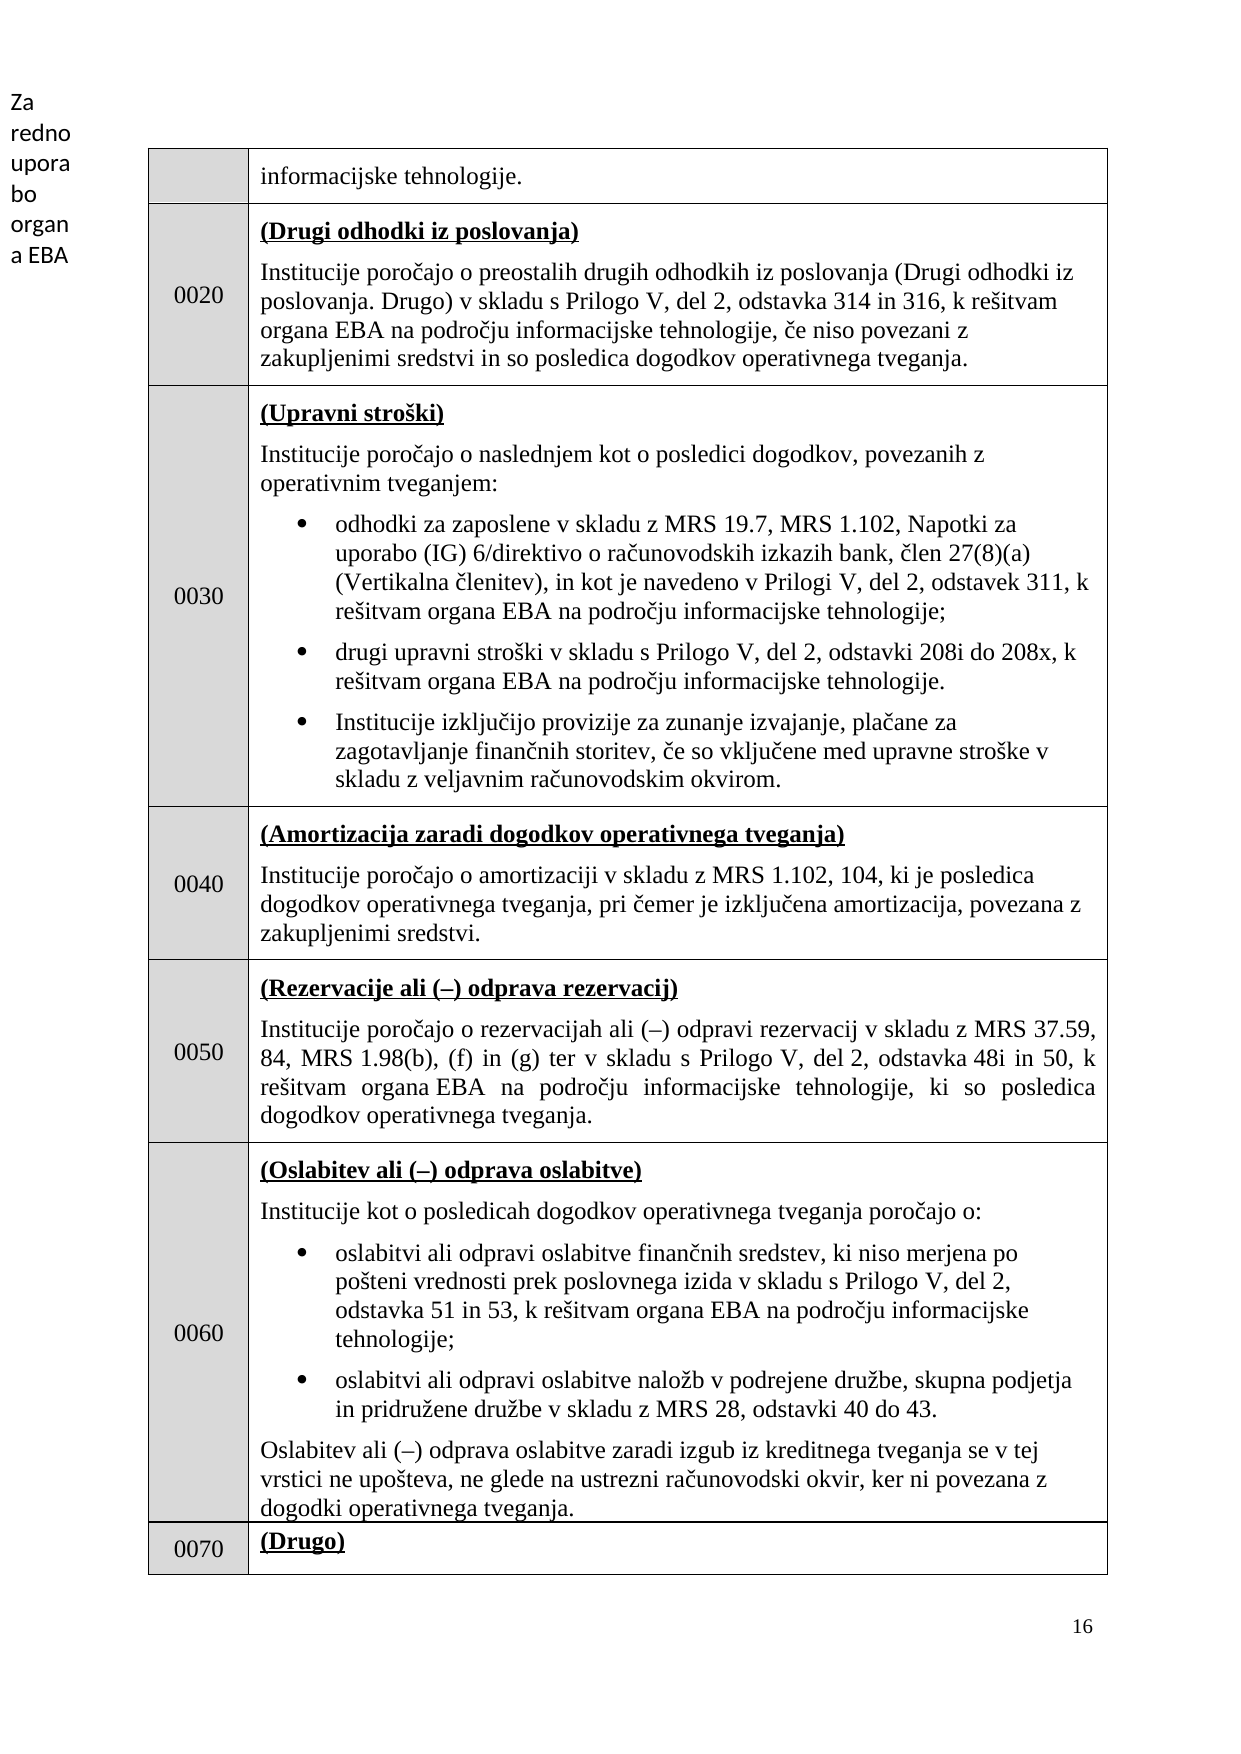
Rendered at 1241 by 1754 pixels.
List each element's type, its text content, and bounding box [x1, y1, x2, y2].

table_cell (Upravni stroški) Institucije poročajo o naslednjem kot o posledici dogodkov, povezanih z operativnim tveganjem: odhodki za zaposlene v skladu z MRS 19.7, MRS 1.102, Napotki za uporabo (IG) 6/direktivo o računovodskih izkazih bank, člen 27(8)(a) (Vertikalna členitev), in kot je navedeno v Prilogi V, del 2, odstavek 311, k rešitvam organa EBA na področju informacijske tehnologije; drugi upravni stroški v skladu s Prilogo V, del 2, odstavki 208i do 208x, k rešitvam organa EBA na področju informacijske tehnologije. Institucije izključijo provizije za zunanje izvajanje, plačane za zagotavljanje finančnih storitev, če so vključene med upravne stroške v skladu z veljavnim računovodskim okvirom. [249, 386, 1107, 806]
table_cell 0040 [149, 807, 248, 959]
table_cell 0020 [149, 204, 248, 385]
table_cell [249, 1523, 1107, 1574]
table_cell 0060 [149, 1143, 248, 1521]
table_cell 0030 [149, 386, 248, 806]
table_cell 0070 [149, 1523, 248, 1574]
table_cell 0050 [149, 960, 248, 1142]
table_cell 0010 [149, 149, 248, 202]
table_cell (Rezervacije ali (–) odprava rezervacij) Institucije poročajo o rezervacijah ali (–) odpravi rezervacij v skladu z MRS 37.59, 84, MRS 1.98(b), (f) in (g) ter v skladu s Prilogo V, del 2, odstavka 48i in 50, k rešitvam organa EBA na področju informacijske tehnologije, ki so posledica dogodkov operativnega tveganja. [249, 960, 1107, 1142]
table_cell (Oslabitev ali (–) odprava oslabitve) Institucije kot o posledicah dogodkov operativnega tveganja poročajo o: oslabitvi ali odpravi oslabitve finančnih sredstev, ki niso merjena po pošteni vrednosti prek poslovnega izida v skladu s Prilogo V, del 2, odstavka 51 in 53, k rešitvam organa EBA na področju informacijske tehnologije; oslabitvi ali odpravi oslabitve naložb v podrejene družbe, skupna podjetja in pridružene družbe v skladu z MRS 28, odstavki 40 do 43. Oslabitev ali (–) odprava oslabitve zaradi izgub iz kreditnega tveganja se v tej vrstici ne upošteva, ne glede na ustrezni računovodski okvir, ker ni povezana z dogodki operativnega tveganja. [249, 1143, 1107, 1521]
table_cell (Amortizacija zaradi dogodkov operativnega tveganja) Institucije poročajo o amortizaciji v skladu z MRS 1.102, 104, ki je posledica dogodkov operativnega tveganja, pri čemer je izključena amortizacija, povezana z zakupljenimi sredstvi. [249, 807, 1107, 959]
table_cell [249, 149, 1107, 202]
table_cell (Drugi odhodki iz poslovanja) Institucije poročajo o preostalih drugih odhodkih iz poslovanja (Drugi odhodki iz poslovanja. Drugo) v skladu s Prilogo V, del 2, odstavka 314 in 316, k rešitvam organa EBA na področju informacijske tehnologije, če niso povezani z zakupljenimi sredstvi in so posledica dogodkov operativnega tveganja. [249, 204, 1107, 385]
